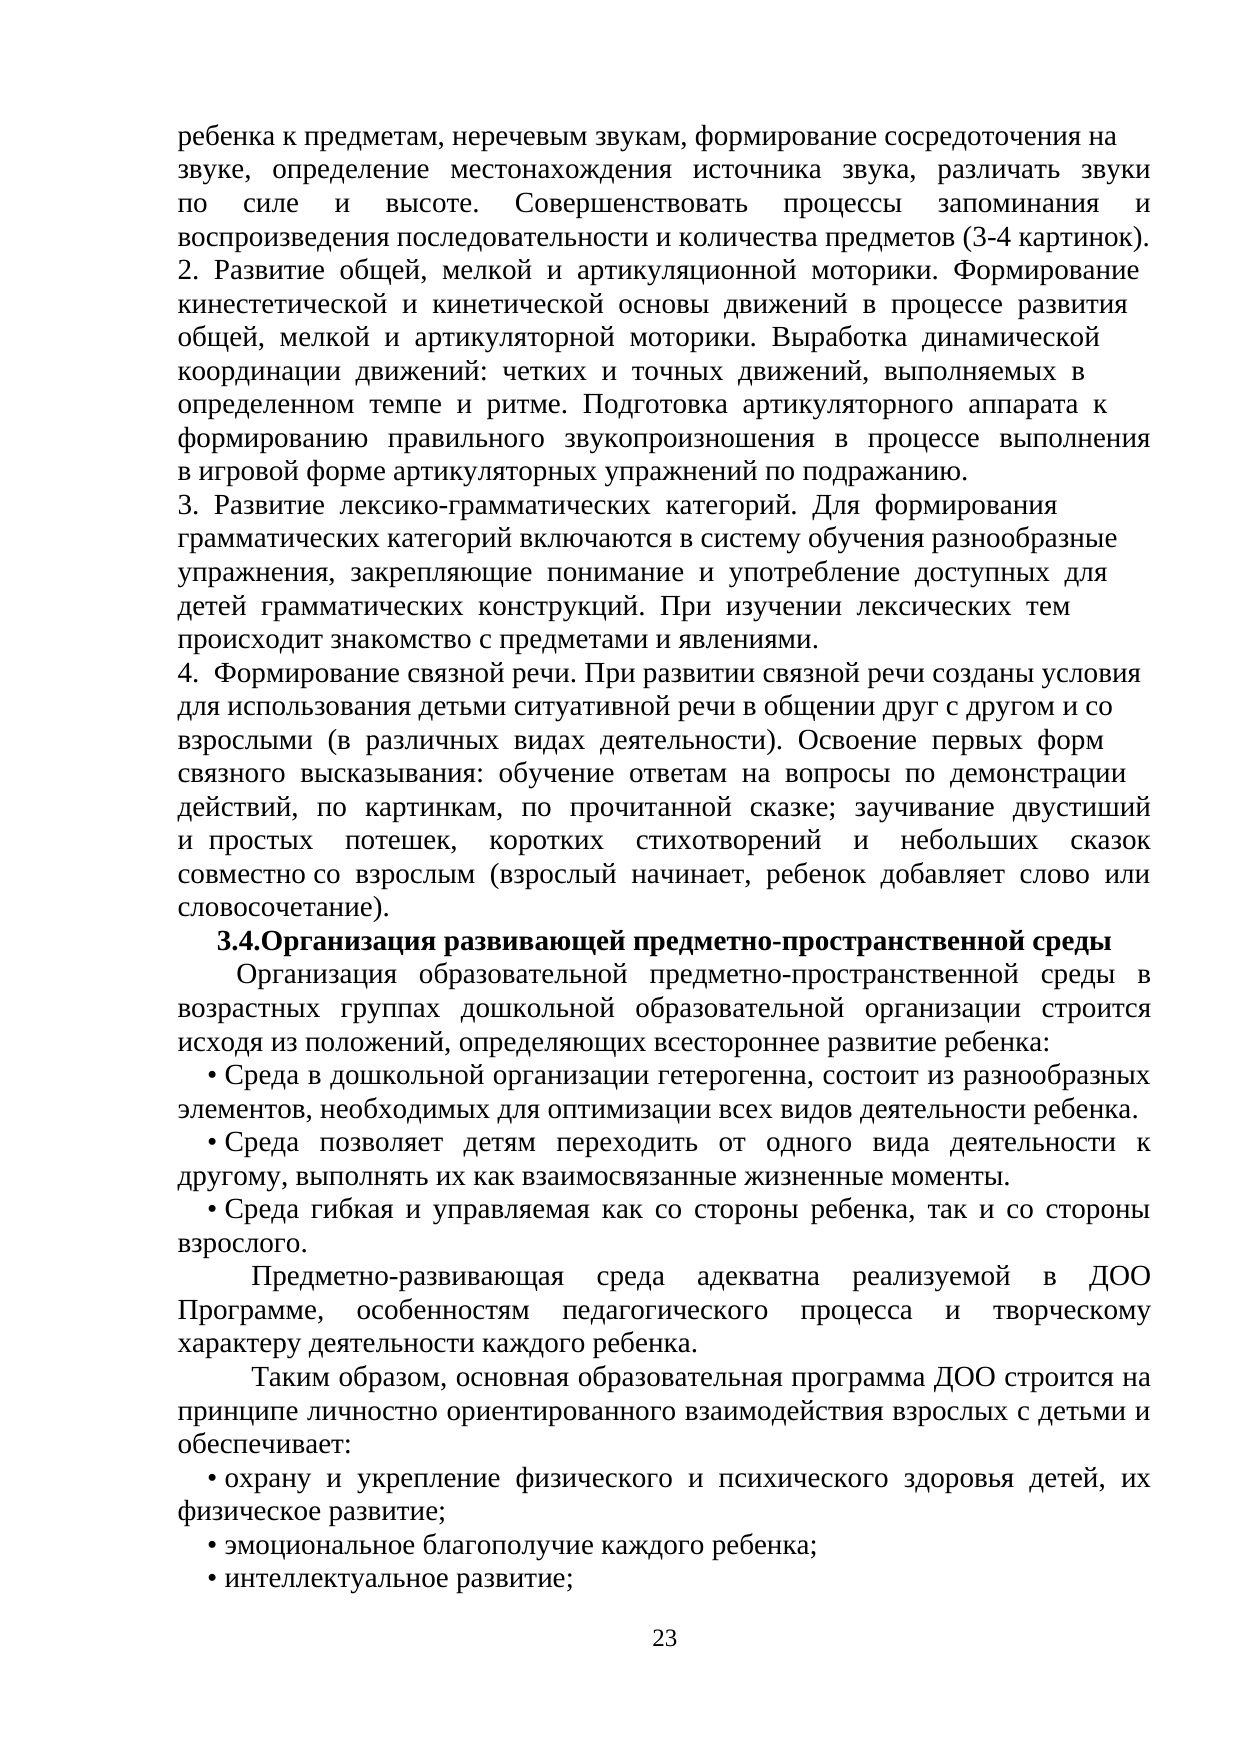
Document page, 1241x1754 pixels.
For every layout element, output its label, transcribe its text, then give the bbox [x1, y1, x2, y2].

text кинестетической и кинетической основы движений в процессе развития [177, 286, 1152, 319]
text взрослыми (в различных видах деятельности). Освоение первых форм [177, 722, 1152, 755]
text координации движений: четких и точных движений, выполняемых в [177, 353, 1152, 386]
text общей, мелкой и артикуляторной моторики. Выработка динамической [177, 319, 1152, 353]
text ребенка к предметам, неречевым звукам, формирование сосредоточения на [177, 118, 1152, 152]
text происходит знакомство с предметами и явлениями. [177, 621, 1152, 655]
text связного высказывания: обучение ответам на вопросы по демонстрации [177, 755, 1152, 789]
text действий, по картинкам, по прочитанной сказке; заучивание двустиший и простых потешек, коротких стихотворений и небольших сказок совместно со взрослым (взрослый начинает, ребенок добавляет слово или [177, 789, 1152, 889]
text для использования детьми ситуативной речи в общении друг с другом и со [177, 688, 1152, 722]
text Предметно-развивающая среда адекватна реализуемой в ДОО Программе, особенностям педагогического процесса и творческому характеру деятельности каждого ребенка. [177, 1258, 1152, 1359]
list интеллектуальное развитие; [177, 1560, 1152, 1594]
list охрану и укрепление физического и психического здоровья детей, их физическое развитие; [177, 1460, 1152, 1527]
text Таким образом, основная образовательная программа ДОО строится на принципе личностно ориентированного взаимодействия взрослых с детьми и обеспечивает: [177, 1359, 1152, 1460]
list Среда гибкая и управляемая как со стороны ребенка, так и со стороны взрослого. [177, 1191, 1152, 1258]
text детей грамматических конструкций. При изучении лексических тем [177, 588, 1152, 621]
list эмоциональное благополучие каждого ребенка; [177, 1527, 1152, 1560]
text определенном темпе и ритме. Подготовка артикуляторного аппарата к [177, 386, 1152, 420]
text упражнения, закрепляющие понимание и употребление доступных для [177, 554, 1152, 588]
text звуке, определение местонахождения источника звука, различать звуки по силе и высоте. Совершенствовать процессы запоминания и воспроизведения последовательности и количества предметов (3-4 картинок). [177, 152, 1152, 252]
list Среда позволяет детям переходить от одного вида деятельности к другому, выполнять их как взаимосвязанные жизненные моменты. [177, 1124, 1152, 1191]
text грамматических категорий включаются в систему обучения разнообразные [177, 521, 1152, 554]
text 3.4.Организация развивающей предметно-пространственной среды [177, 923, 1152, 957]
text Организация образовательной предметно-пространственной среды в возрастных группах дошкольной образовательной организации строится исходя из положений, определяющих всестороннее развитие ребенка: [177, 957, 1152, 1057]
text 2. Развитие общей, мелкой и артикуляционной моторики. Формирование [177, 252, 1152, 286]
text формированию правильного звукопроизношения в процессе выполнения в игровой форме артикуляторных упражнений по подражанию. [177, 420, 1152, 487]
text 4. Формирование связной речи. При развитии связной речи созданы условия [177, 655, 1152, 688]
list Среда в дошкольной организации гетерогенна, состоит из разнообразных элементов, необходимых для оптимизации всех видов деятельности ребенка. [177, 1057, 1152, 1124]
text 3. Развитие лексико-грамматических категорий. Для формирования [177, 487, 1152, 521]
text словосочетание). [177, 889, 1152, 923]
